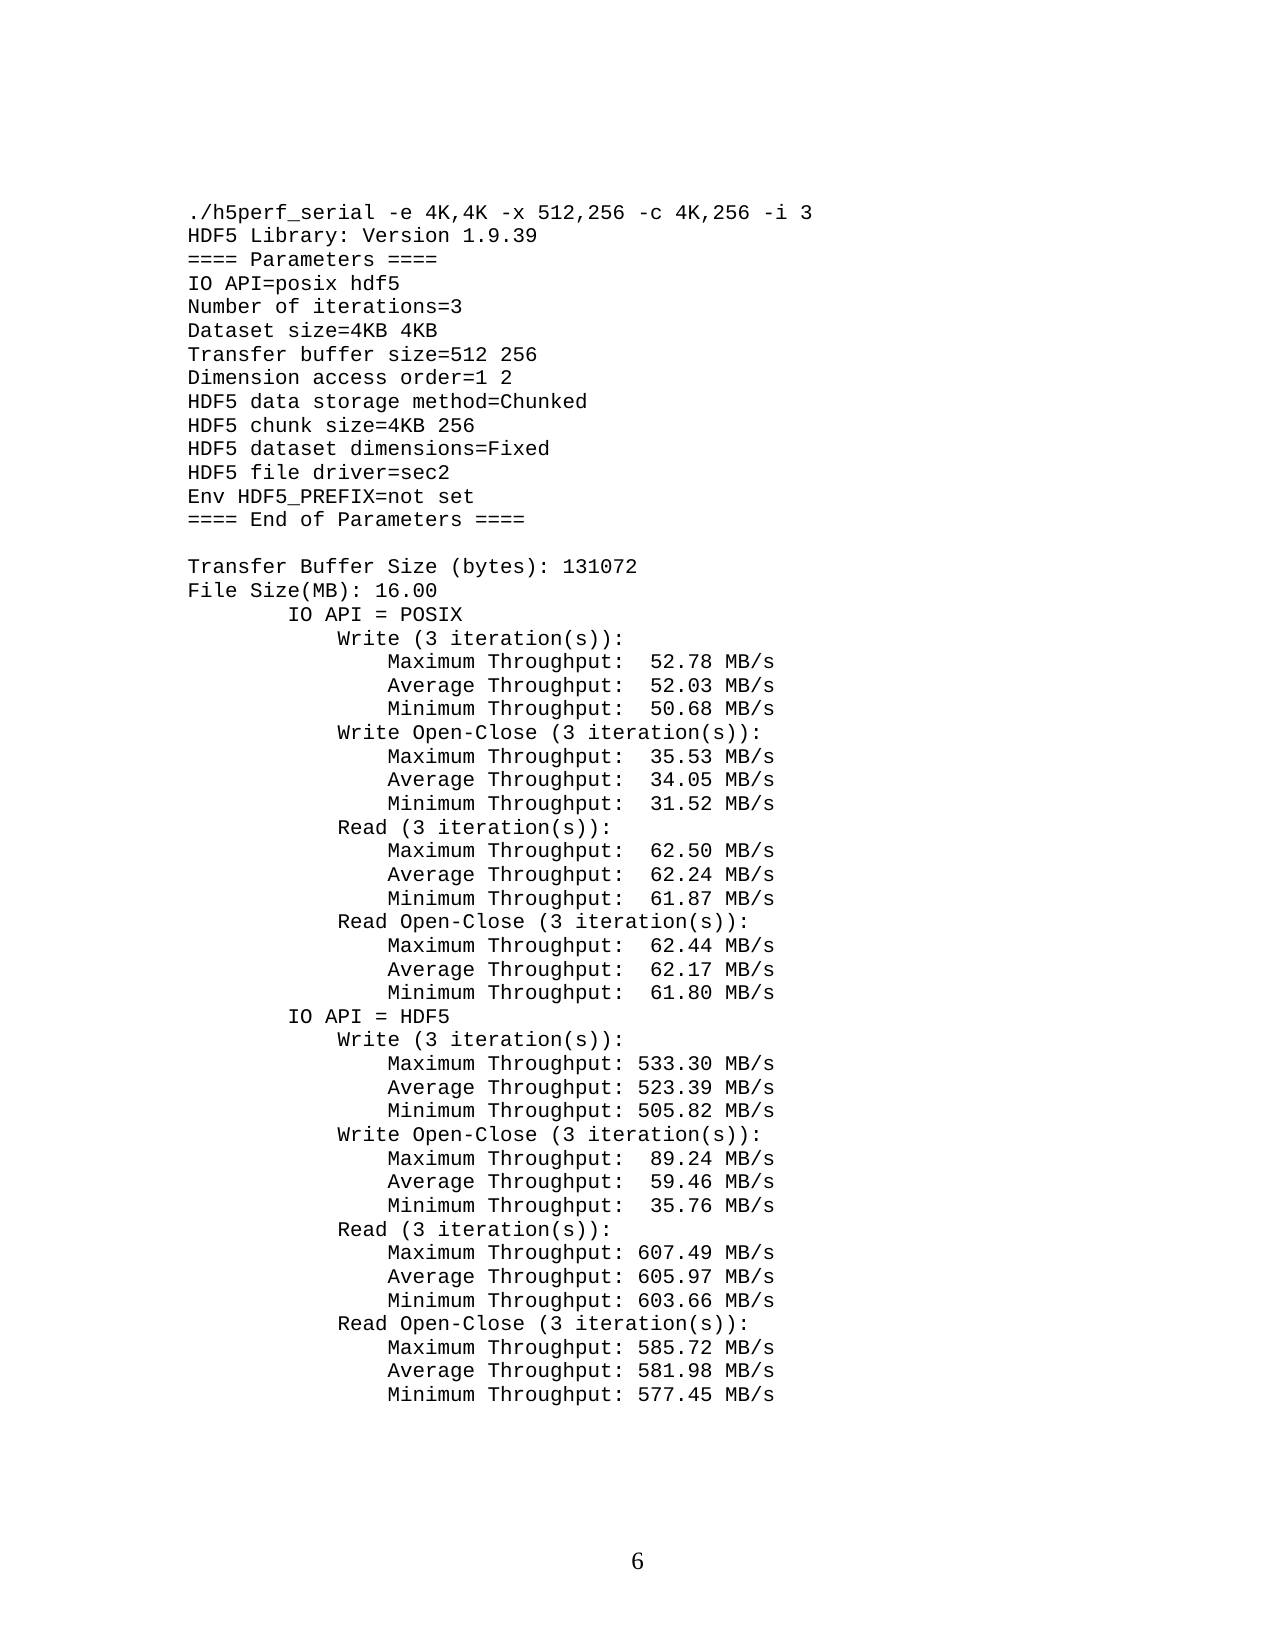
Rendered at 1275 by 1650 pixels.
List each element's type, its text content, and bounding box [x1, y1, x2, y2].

text Average Throughput: 59.46 MB/s [187, 1171, 1087, 1195]
text Write (3 iteration(s)): [187, 627, 1087, 651]
text Read Open-Close (3 iteration(s)): [187, 1313, 1087, 1337]
text HDF5 Library: Version 1.9.39 [187, 226, 1087, 249]
text File Size(MB): 16.00 [187, 580, 1087, 604]
text Average Throughput: 34.05 MB/s [187, 769, 1087, 793]
text Minimum Throughput: 61.80 MB/s [187, 982, 1087, 1006]
text Minimum Throughput: 603.66 MB/s [187, 1289, 1087, 1313]
text Maximum Throughput: 585.72 MB/s [187, 1337, 1087, 1361]
text Minimum Throughput: 61.87 MB/s [187, 888, 1087, 911]
text Transfer Buffer Size (bytes): 131072 [187, 557, 1087, 580]
text Minimum Throughput: 35.76 MB/s [187, 1195, 1087, 1219]
text Env HDF5_PREFIX=not set [187, 486, 1087, 509]
text IO API = HDF5 [187, 1006, 1087, 1029]
text Maximum Throughput: 607.49 MB/s [187, 1242, 1087, 1266]
text Average Throughput: 62.17 MB/s [187, 958, 1087, 982]
text Average Throughput: 581.98 MB/s [187, 1361, 1087, 1384]
text Maximum Throughput: 62.44 MB/s [187, 935, 1087, 958]
text ==== End of Parameters ==== [187, 509, 1087, 533]
text Maximum Throughput: 89.24 MB/s [187, 1148, 1087, 1171]
text ==== Parameters ==== [187, 249, 1087, 273]
text Write Open-Close (3 iteration(s)): [187, 1124, 1087, 1148]
text Maximum Throughput: 533.30 MB/s [187, 1053, 1087, 1077]
text Dimension access order=1 2 [187, 367, 1087, 391]
text HDF5 data storage method=Chunked [187, 391, 1087, 415]
text Average Throughput: 52.03 MB/s [187, 675, 1087, 698]
text Minimum Throughput: 31.52 MB/s [187, 793, 1087, 817]
text ./h5perf_serial -e 4K,4K -x 512,256 -c 4K,256 -i 3 [187, 202, 1087, 226]
text HDF5 chunk size=4KB 256 [187, 415, 1087, 438]
text Transfer buffer size=512 256 [187, 344, 1087, 367]
text IO API = POSIX [187, 604, 1087, 627]
text Average Throughput: 62.24 MB/s [187, 864, 1087, 888]
text Maximum Throughput: 35.53 MB/s [187, 746, 1087, 769]
text Minimum Throughput: 577.45 MB/s [187, 1384, 1087, 1408]
text HDF5 file driver=sec2 [187, 462, 1087, 486]
text Read Open-Close (3 iteration(s)): [187, 911, 1087, 935]
text Read (3 iteration(s)): [187, 817, 1087, 840]
text Write (3 iteration(s)): [187, 1029, 1087, 1053]
text Average Throughput: 523.39 MB/s [187, 1077, 1087, 1100]
text Write Open-Close (3 iteration(s)): [187, 722, 1087, 746]
text Dataset size=4KB 4KB [187, 320, 1087, 344]
text Maximum Throughput: 52.78 MB/s [187, 651, 1087, 675]
text Average Throughput: 605.97 MB/s [187, 1266, 1087, 1289]
text Minimum Throughput: 50.68 MB/s [187, 698, 1087, 722]
text Maximum Throughput: 62.50 MB/s [187, 840, 1087, 864]
text Minimum Throughput: 505.82 MB/s [187, 1100, 1087, 1124]
text HDF5 dataset dimensions=Fixed [187, 438, 1087, 462]
text Number of iterations=3 [187, 296, 1087, 320]
text Read (3 iteration(s)): [187, 1219, 1087, 1242]
text IO API=posix hdf5 [187, 273, 1087, 296]
